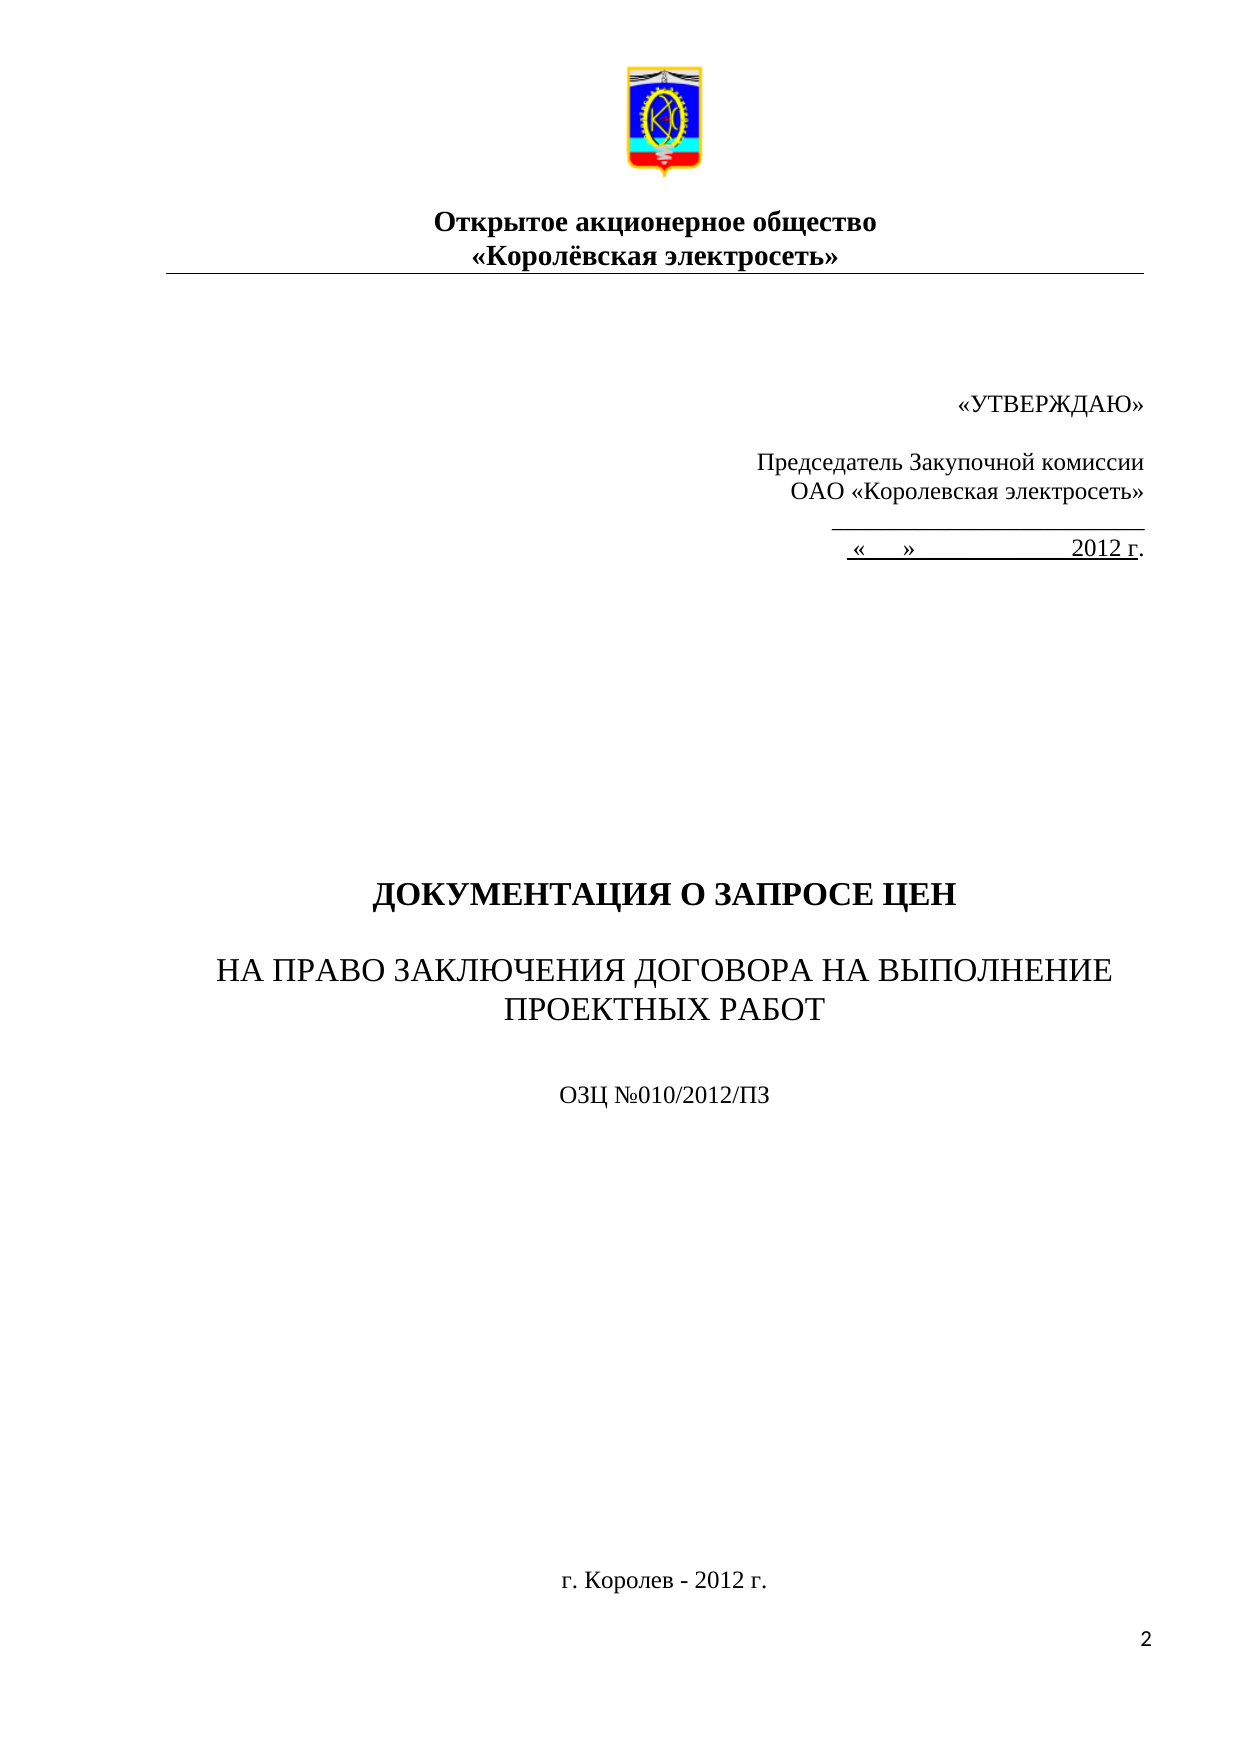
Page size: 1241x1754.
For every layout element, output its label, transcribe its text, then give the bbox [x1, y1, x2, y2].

title Председатель Закупочной комиссии [166, 447, 1144, 476]
text ОЗЦ №010/2012/ПЗ [177, 1080, 1152, 1109]
title «_ _» ____ ____ 2012 г. [166, 533, 1144, 562]
title Открытое акционерное общество [166, 204, 1144, 238]
title «УТВЕРЖДАЮ» [166, 389, 1144, 418]
subtitle НА ПРАВО ЗАКЛЮЧЕНИЯ ДОГОВОРА НА ВЫПОЛНЕНИЕ ПРОЕКТНЫХ РАБОТ [177, 951, 1152, 1027]
title _________________________ [166, 504, 1144, 533]
subtitle ДОКУМЕНТАЦИЯ О ЗАПРОСЕ ЦЕН [177, 874, 1152, 912]
title «Королёвская электросеть» [166, 238, 1144, 273]
title ОАО «Королевская электросеть» [166, 476, 1144, 504]
text г. Королев - 2012 г. [177, 1565, 1152, 1594]
